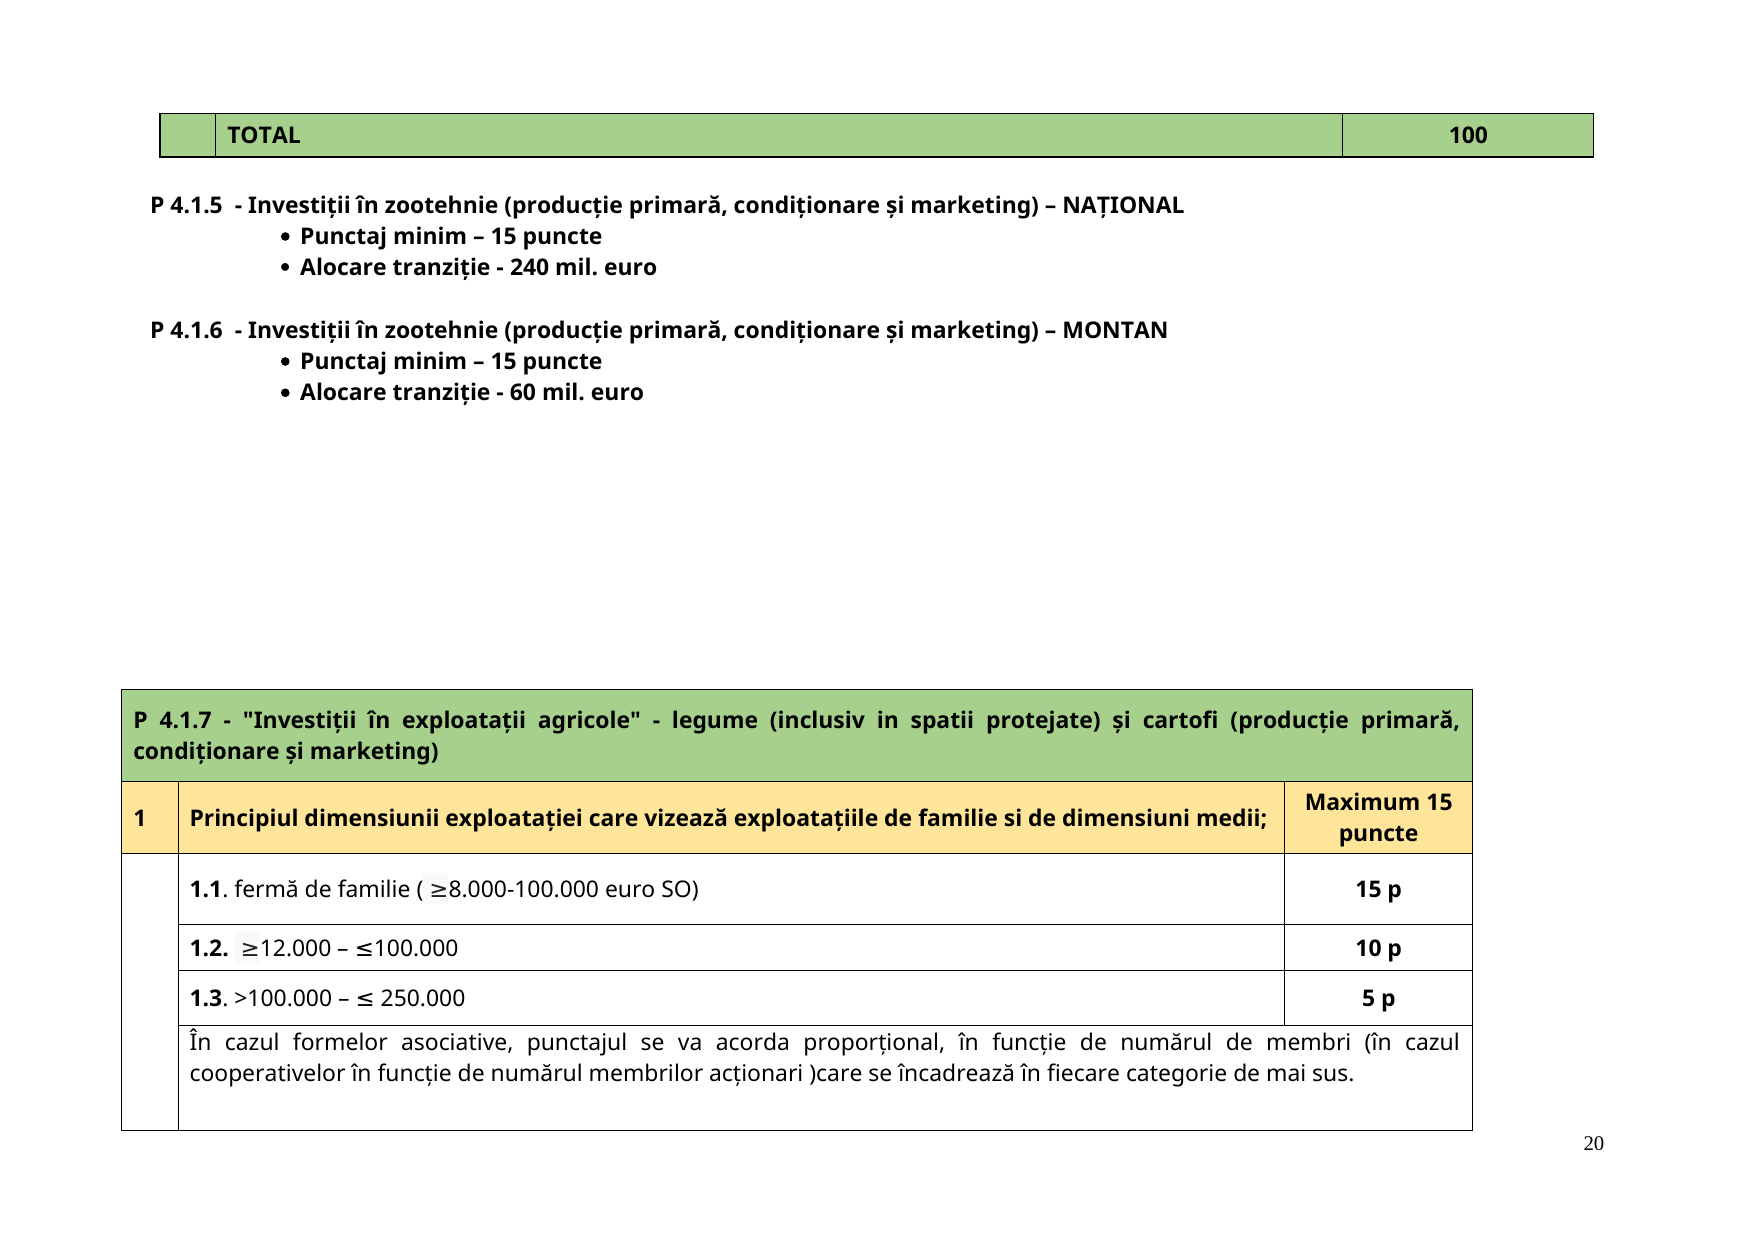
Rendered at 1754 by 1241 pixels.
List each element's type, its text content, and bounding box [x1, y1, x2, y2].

text P 4.1.6 - Investiții în zootehnie (producție primară, condiționare și marketing) – MONTAN [150, 314, 1604, 345]
table_cell 100 [1343, 114, 1593, 156]
table_cell [122, 854, 178, 1130]
list Punctaj minim – 15 puncte [225, 220, 1604, 251]
table_cell 5 p [1285, 971, 1472, 1025]
table_cell 1.1. fermă de familie ( ≥8.000-100.000 euro SO) [179, 854, 1284, 924]
table_header P 4.1.7 - "Investiții în exploatații agricole" - legume (inclusiv in spatii protejate) și cartofi (producție primară, condiționare și marketing) [122, 690, 1472, 781]
table_cell 1.3. >100.000 – ≤ 250.000 [179, 971, 1284, 1025]
table_cell Principiul dimensiunii exploatației care vizează exploatațiile de familie si de dimensiuni medii; [179, 782, 1284, 853]
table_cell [179, 1026, 1472, 1130]
table_cell 15 p [1285, 854, 1472, 924]
table_cell 10 p [1285, 925, 1472, 970]
list Punctaj minim – 15 puncte [225, 345, 1604, 376]
table_cell 1 [122, 782, 178, 853]
list Alocare tranziție - 60 mil. euro [225, 376, 1604, 407]
table_cell TOTAL [216, 114, 1342, 156]
table_cell [161, 114, 215, 156]
list Alocare tranziție - 240 mil. euro [225, 251, 1604, 282]
text P 4.1.5 - Investiții în zootehnie (producție primară, condiționare și marketing) – NAȚIONAL [150, 189, 1604, 220]
table_cell 1.2. ≥12.000 – ≤100.000 [179, 925, 1284, 970]
table_cell Maximum 15 puncte [1285, 782, 1472, 853]
